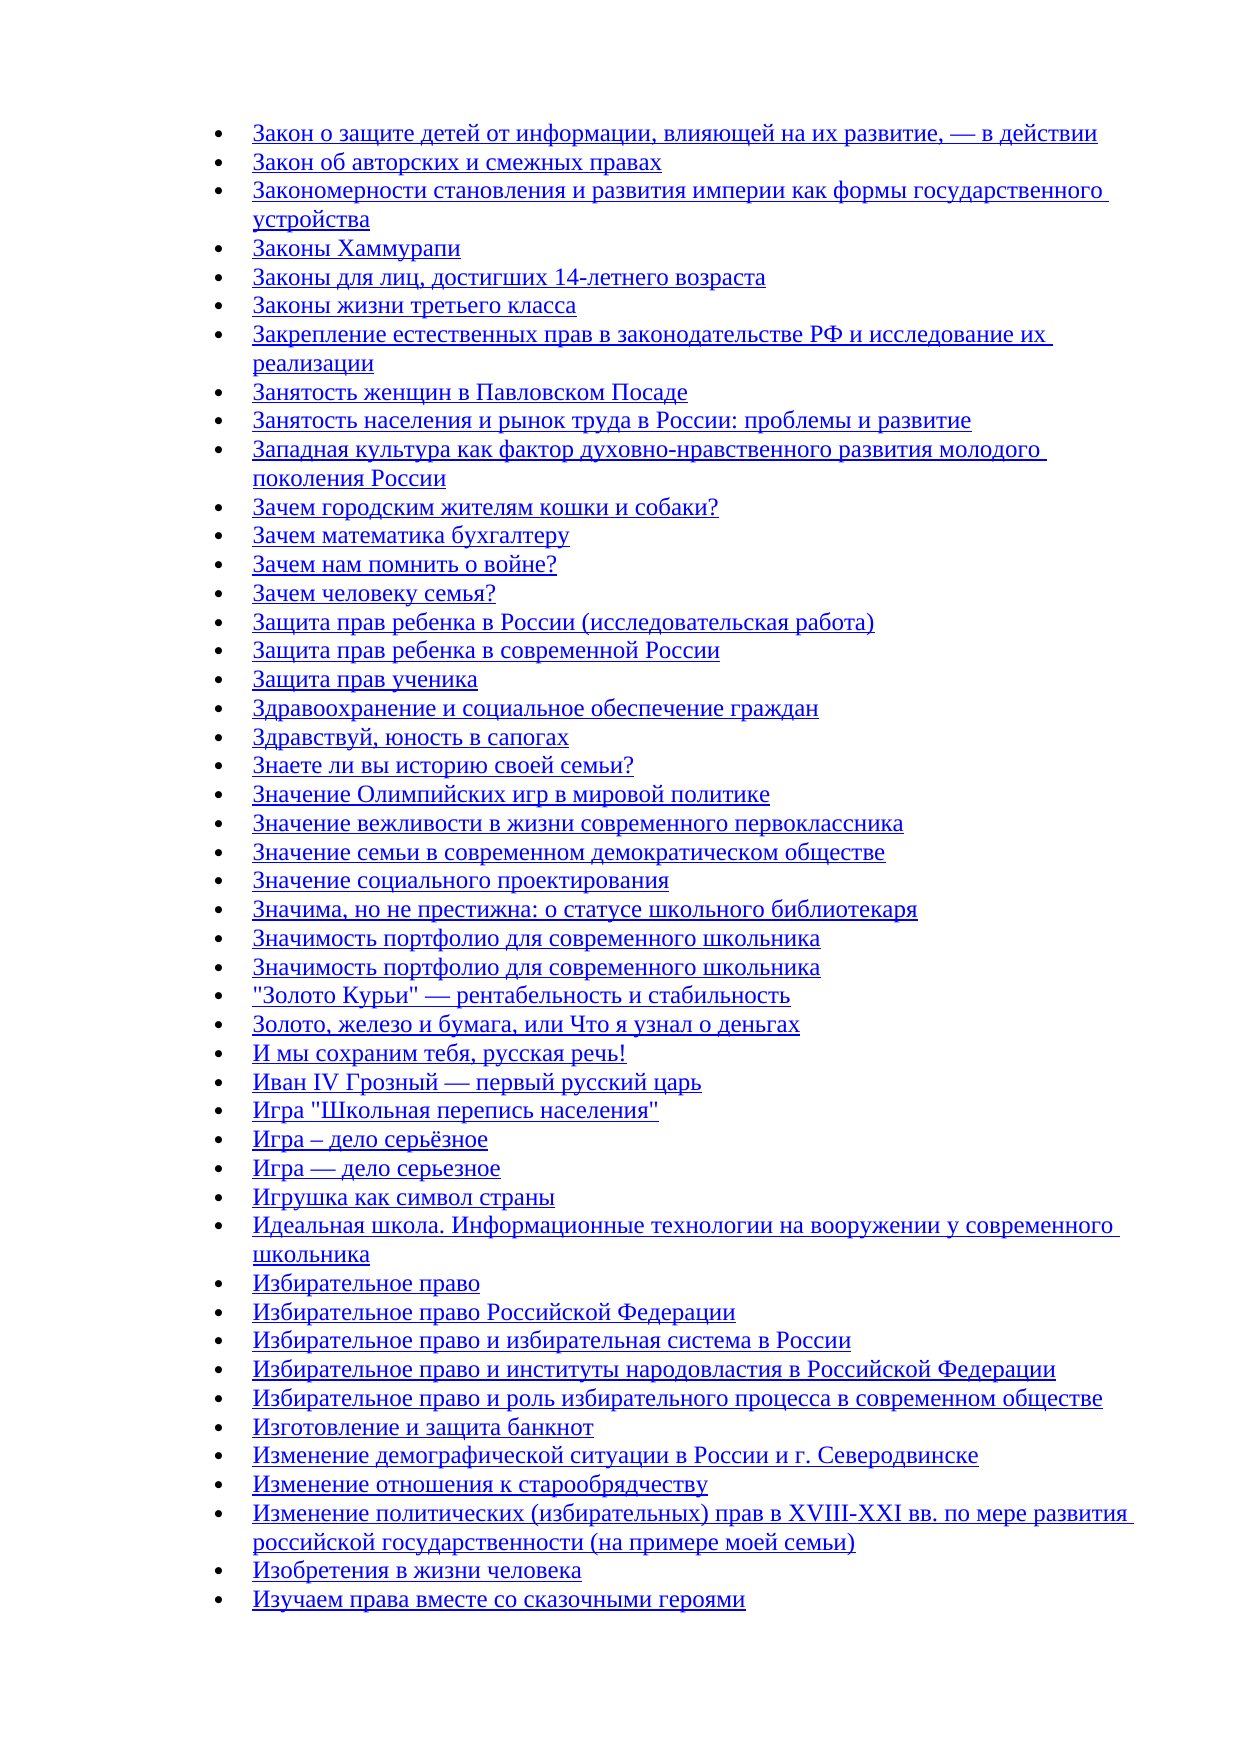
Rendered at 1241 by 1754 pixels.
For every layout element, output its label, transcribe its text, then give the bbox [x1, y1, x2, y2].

list Законы жизни третьего класса [215, 291, 1152, 319]
list Изучаем права вместе со сказочными героями [215, 1584, 1152, 1613]
list Изготовление и защита банкнот [215, 1412, 1152, 1441]
list Идеальная школа. Информационные технологии на вооружении у современного школьника [215, 1211, 1152, 1268]
list Защита прав ученика [215, 664, 1152, 693]
list Западная культура как фактор духовно-нравственного развития молодого поколения России [215, 434, 1152, 492]
list Значение вежливости в жизни современного первоклассника [215, 808, 1152, 837]
list Значимость портфолио для современного школьника [215, 952, 1152, 981]
list Изменение демографической ситуации в России и г. Северодвинске [215, 1441, 1152, 1469]
list Игрушка как символ страны [215, 1182, 1152, 1211]
list Зачем нам помнить о войне? [215, 549, 1152, 578]
list Занятость женщин в Павловском Посаде [215, 377, 1152, 406]
list Значение Олимпийских игр в мировой политике [215, 779, 1152, 808]
list Значимость портфолио для современного школьника [215, 923, 1152, 952]
list И мы сохраним тебя, русская речь! [215, 1038, 1152, 1067]
list Защита прав ребенка в России (исследовательская работа) [215, 607, 1152, 636]
list Зачем человеку семья? [215, 578, 1152, 607]
list "Золото Курьи" — рентабельность и стабильность [215, 981, 1152, 1009]
list Зачем городским жителям кошки и собаки? [215, 492, 1152, 521]
list Защита прав ребенка в современной России [215, 636, 1152, 664]
list Законы Хаммурапи [215, 233, 1152, 262]
list Избирательное право Российской Федерации [215, 1297, 1152, 1326]
list Избирательное право и избирательная система в России [215, 1326, 1152, 1354]
list Закономерности становления и развития империи как формы государственного устройства [215, 176, 1152, 233]
list Здравоохранение и социальное обеспечение граждан [215, 693, 1152, 722]
list Изобретения в жизни человека [215, 1556, 1152, 1584]
list Изменение отношения к старообрядчеству [215, 1469, 1152, 1498]
list Золото, железо и бумага, или Что я узнал о деньгах [215, 1009, 1152, 1038]
list Избирательное право [215, 1268, 1152, 1297]
list Избирательное право и институты народовластия в Российской Федерации [215, 1354, 1152, 1383]
list Закон о защите детей от информации, влияющей на их развитие, — в действии [215, 118, 1152, 147]
list Закон об авторских и смежных правах [215, 147, 1152, 176]
list Избирательное право и роль избирательного процесса в современном обществе [215, 1383, 1152, 1412]
list Закрепление естественных прав в законодательстве РФ и исследование их реализации [215, 319, 1152, 377]
list Знаете ли вы историю своей семьи? [215, 751, 1152, 779]
list Изменение политических (избирательных) прав в XVIII-XXI вв. по мере развития российской государственности (на примере моей семьи) [215, 1498, 1152, 1556]
list Иван IV Грозный — первый русский царь [215, 1067, 1152, 1096]
list Игра – дело серьёзное [215, 1124, 1152, 1153]
list Законы для лиц, достигших 14-летнего возраста [215, 262, 1152, 291]
list Занятость населения и рынок труда в России: проблемы и развитие [215, 406, 1152, 434]
list Значение социального проектирования [215, 866, 1152, 894]
list Значима, но не престижна: о статусе школьного библиотекаря [215, 894, 1152, 923]
list Игра — дело серьезное [215, 1153, 1152, 1182]
list Зачем математика бухгалтеру [215, 521, 1152, 549]
list Здравствуй, юность в сапогах [215, 722, 1152, 751]
list Значение семьи в современном демократическом обществе [215, 837, 1152, 866]
list Игра "Школьная перепись населения" [215, 1096, 1152, 1124]
